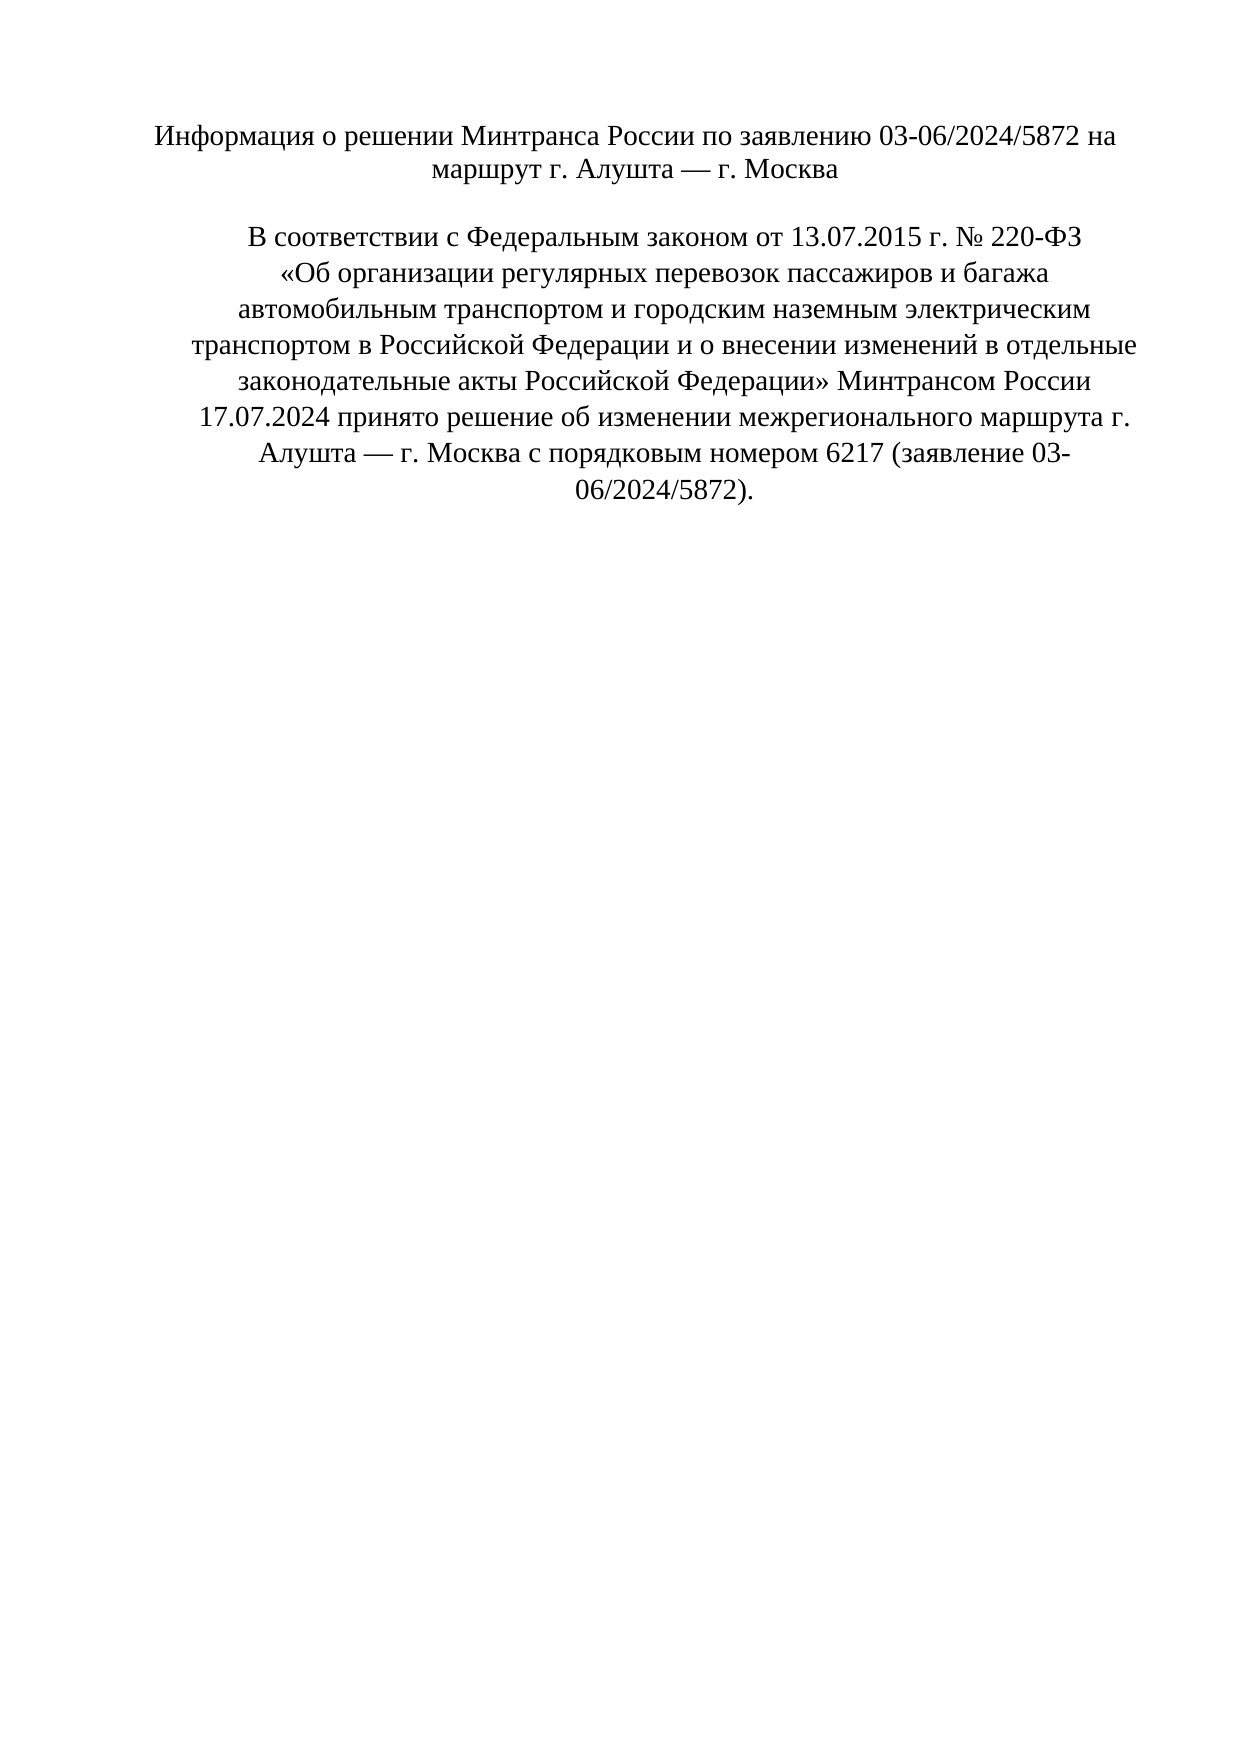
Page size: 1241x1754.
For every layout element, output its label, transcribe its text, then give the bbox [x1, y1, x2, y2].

text Информация о решении Минтранса России по заявлению 03-06/2024/5872 на маршрут г. Алушта — г. Москва [118, 118, 1152, 185]
text В соответствии с Федеральным законом от 13.07.2015 г. № 220-ФЗ «Об организации регулярных перевозок пассажиров и багажа автомобильным транспортом и городским наземным электрическим транспортом в Российской Федерации и о внесении изменений в отдельные законодательные акты Российской Федерации» Минтрансом России 17.07.2024 принято решение об изменении межрегионального маршрута г. Алушта — г. Москва с порядковым номером 6217 (заявление 03-06/2024/5872). [177, 219, 1152, 505]
